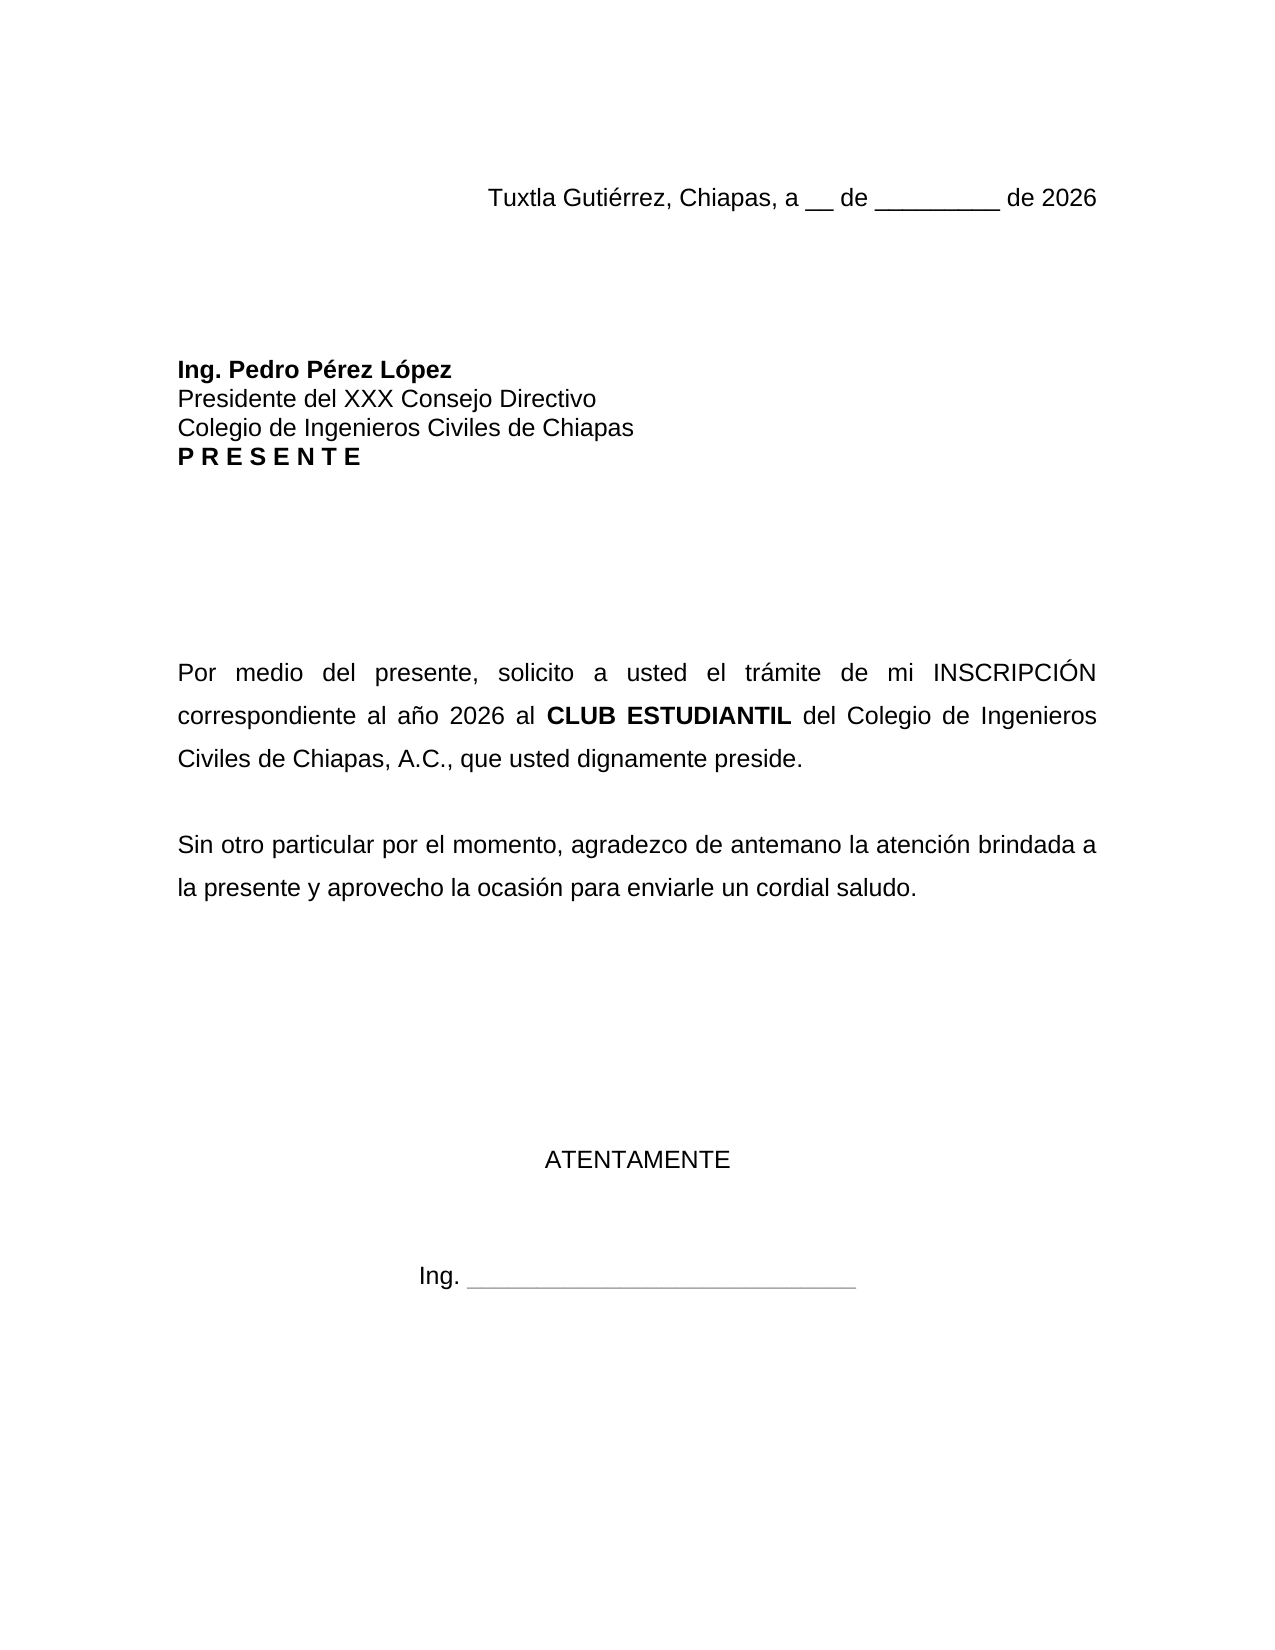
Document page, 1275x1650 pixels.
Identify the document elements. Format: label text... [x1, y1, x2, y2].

text Ing. ____________________________ [177, 1261, 1098, 1289]
text Tuxtla Gutiérrez, Chiapas, a __ de _________ de 2026 [177, 182, 1098, 211]
text Por medio del presente, solicito a usted el trámite de mi INSCRIPCIÓN correspondiente al año 2026 al CLUB ESTUDIANTIL del Colegio de Ingenieros Civiles de Chiapas, A.C., que usted dignamente preside. [177, 658, 1098, 773]
text Ing. Pedro Pérez López Presidente del XXX Consejo Directivo Colegio de Ingenieros Civiles de Chiapas P R E S E N T E [177, 355, 1098, 470]
text Sin otro particular por el momento, agradezco de antemano la atención brindada a la presente y aprovecho la ocasión para enviarle un cordial saludo. [177, 830, 1098, 902]
text ATENTAMENTE [177, 1145, 1098, 1174]
